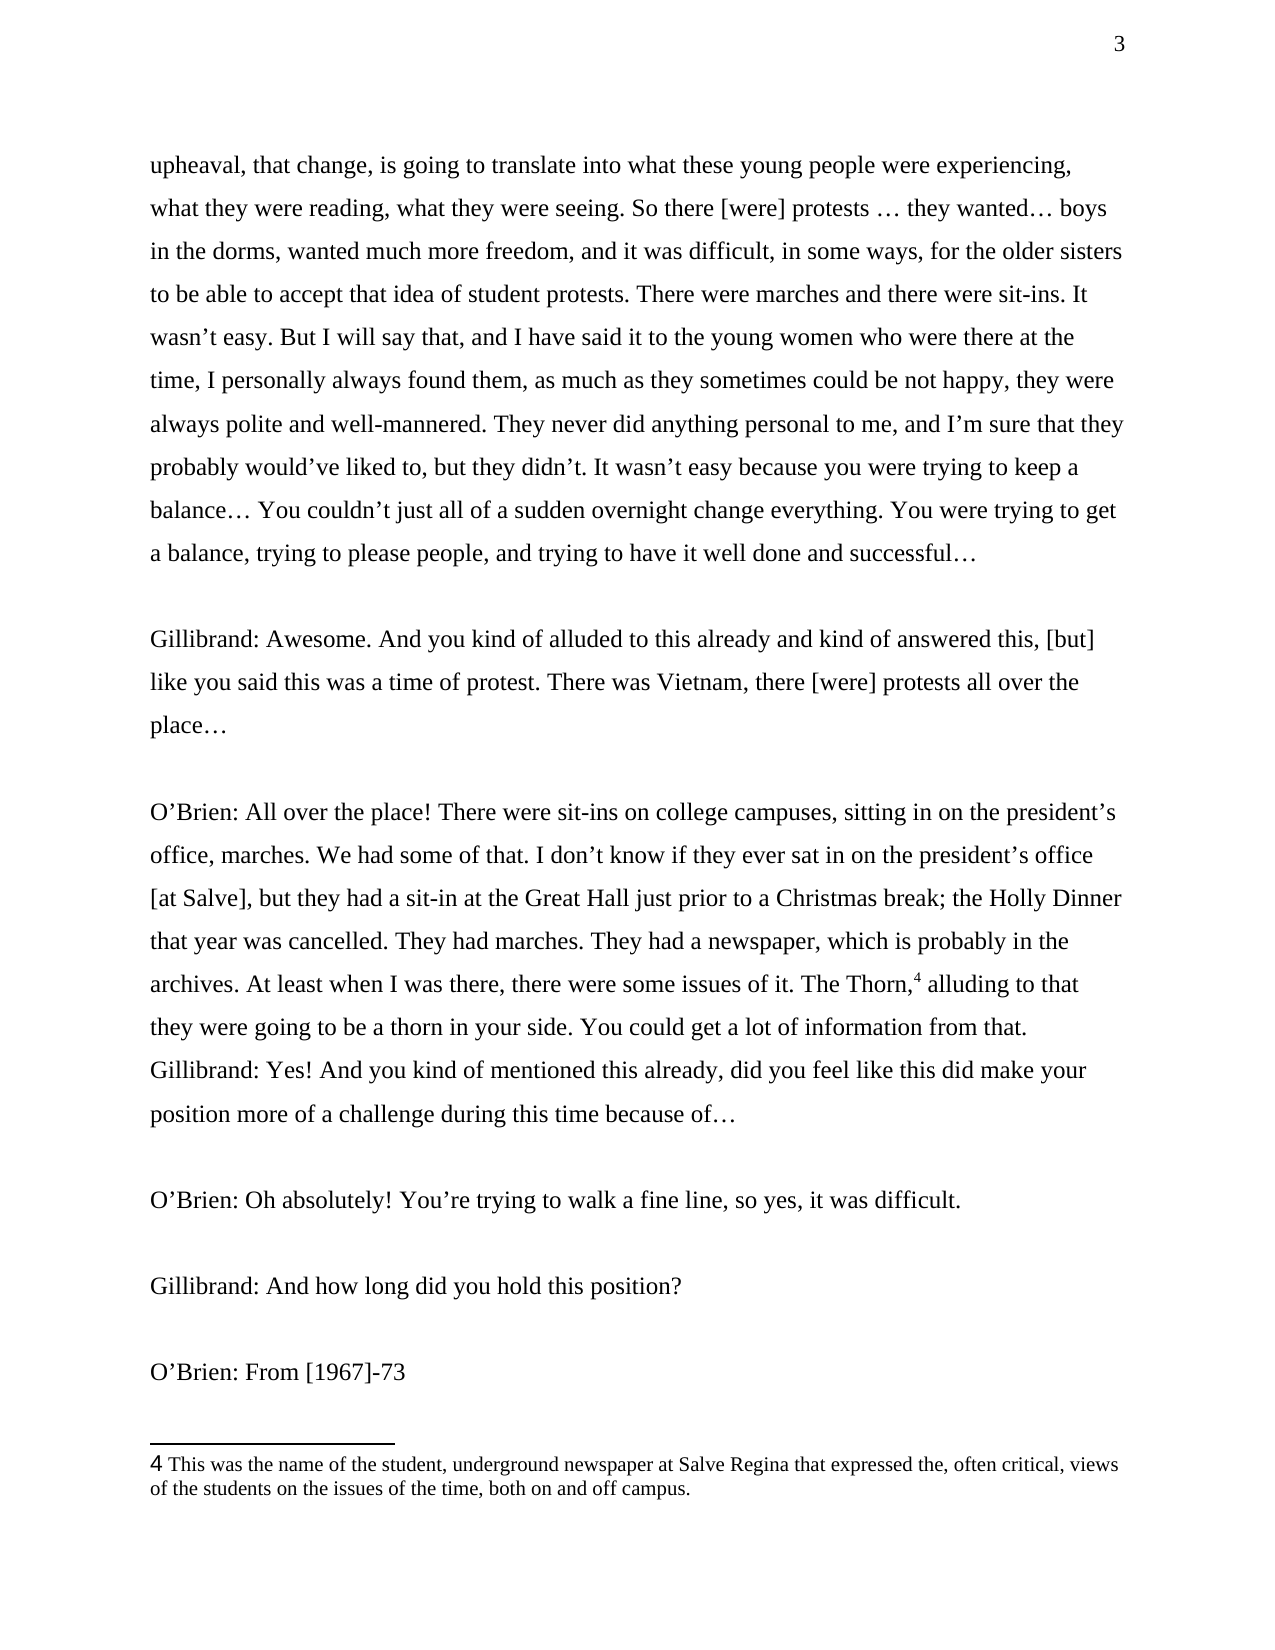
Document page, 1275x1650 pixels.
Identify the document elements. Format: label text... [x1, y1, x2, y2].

text Gillibrand: Yes! And you kind of mentioned this already, did you feel like this did make your position more of a challenge during this time because of… [150, 1056, 1125, 1127]
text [150, 150, 1125, 567]
text O’Brien: From [1967]-73 [150, 1357, 1125, 1386]
text O’Brien: All over the place! There were sit-ins on college campuses, sitting in on the president’s office, marches. We had some of that. I don’t know if they ever sat in on the president’s office [at Salve], but they had a sit-in at the Great Hall just prior to a Christmas break; the Holly Dinner that year was cancelled. They had marches. They had a newspaper, which is probably in the archives. At least when I was there, there were some issues of it. The Thorn, alluding to that they were going to be a thorn in your side. You could get a lot of information from that. [150, 797, 1125, 1041]
text Gillibrand: Awesome. And you kind of alluded to this already and kind of answered this, [but] like you said this was a time of protest. There was Vietnam, there [were] protests all over the place… [150, 624, 1125, 739]
text O’Brien: Oh absolutely! You’re trying to walk a fine line, so yes, it was difficult. [150, 1185, 1125, 1214]
text Gillibrand: And how long did you hold this position? [150, 1271, 1125, 1300]
